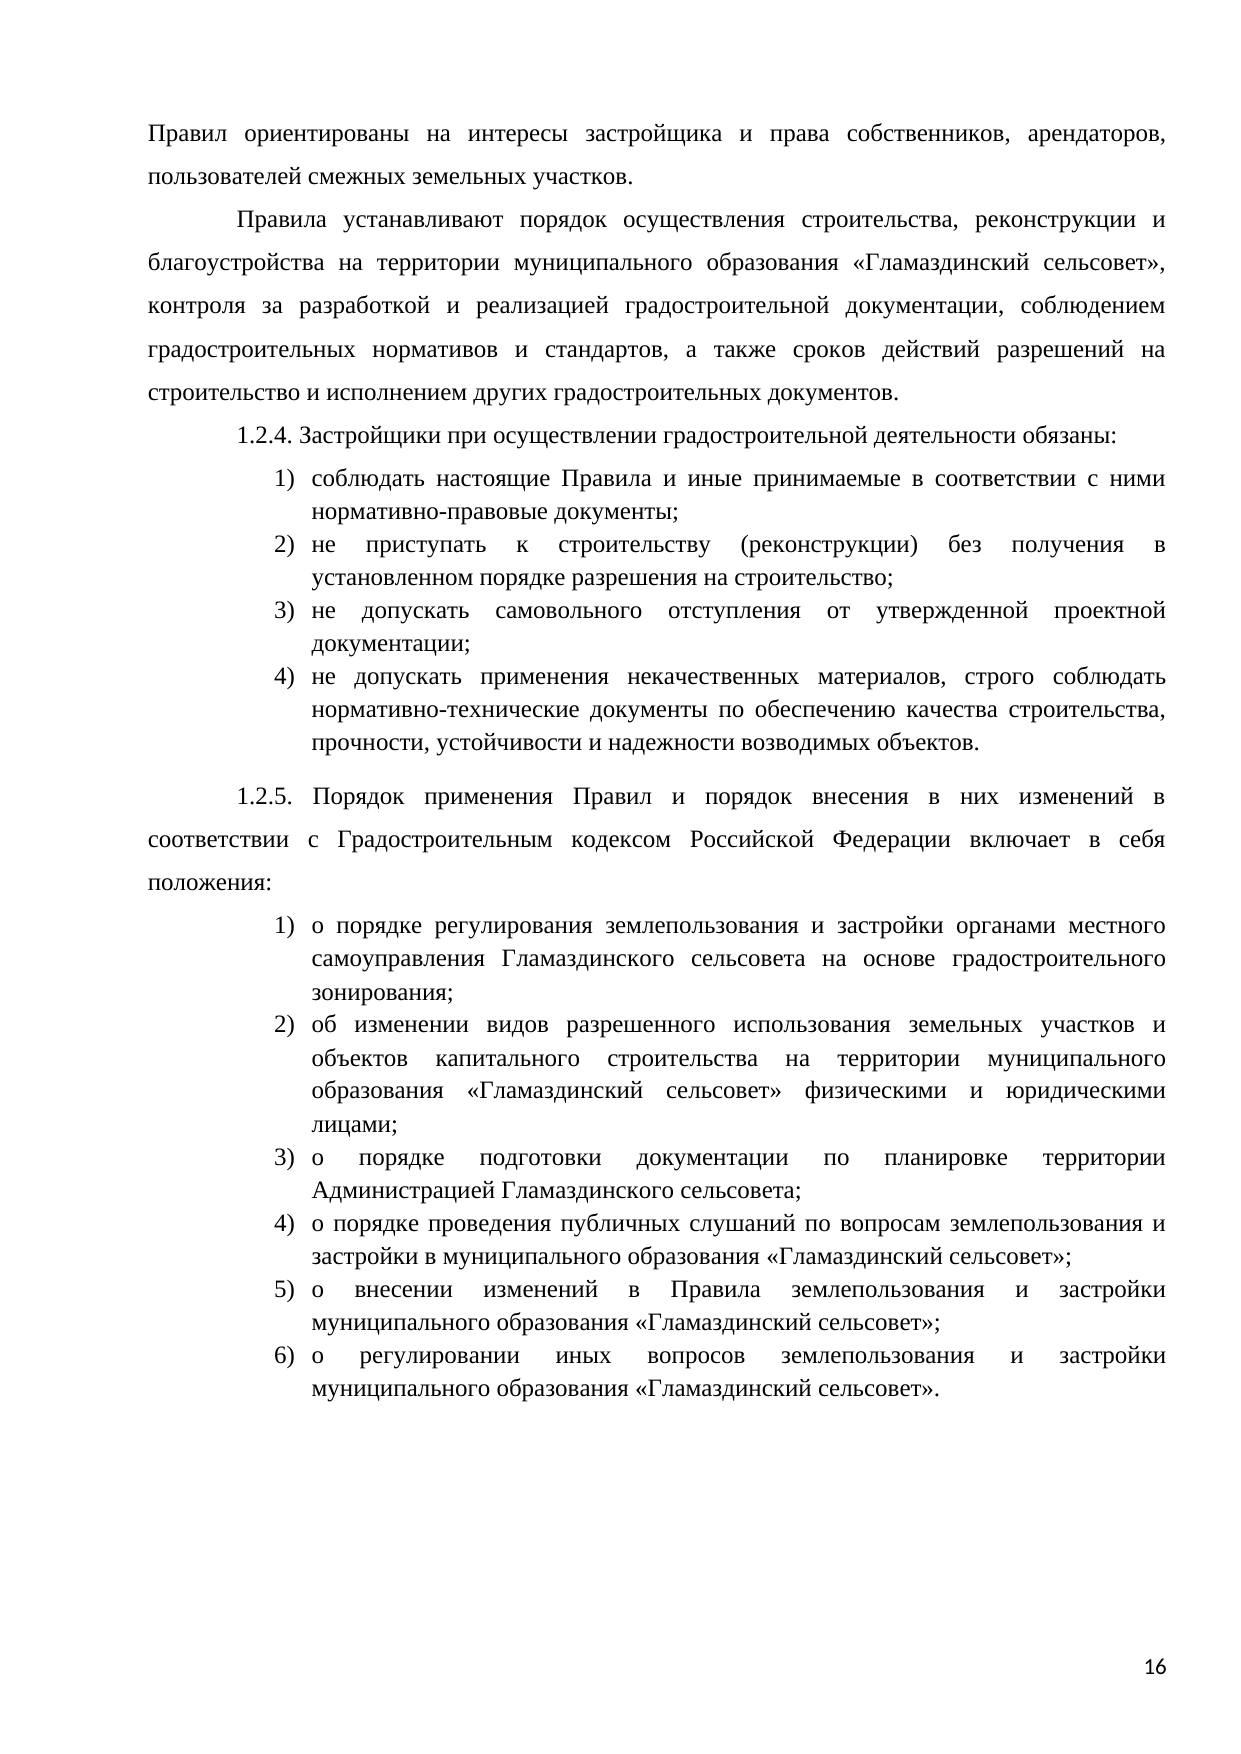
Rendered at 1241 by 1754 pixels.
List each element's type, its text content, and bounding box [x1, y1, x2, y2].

list не допускать применения некачественных материалов, строго соблюдать нормативно-технические документы по обеспечению качества строительства, прочности, устойчивости и надежности возводимых объектов. [274, 661, 1167, 756]
list о внесении изменений в Правила землепользования и застройки муниципального образования «Гламаздинский сельсовет»; [274, 1274, 1167, 1336]
list о порядке регулирования землепользования и застройки органами местного самоуправления Гламаздинского сельсовета на основе градостроительного зонирования; [274, 911, 1167, 1005]
list не допускать самовольного отступления от утвержденной проектной документации; [274, 595, 1167, 657]
list о регулировании иных вопросов землепользования и застройки муниципального образования «Гламаздинский сельсовет». [274, 1340, 1167, 1402]
list не приступать к строительству (реконструкции) без получения в установленном порядке разрешения на строительство; [274, 529, 1167, 591]
list о порядке подготовки документации по планировке территории Администрацией Гламаздинского сельсовета; [274, 1142, 1167, 1203]
list соблюдать настоящие Правила и иные принимаемые в соответствии с ними нормативно-правовые документы; [274, 463, 1167, 525]
text 1.2.5. Порядок применения Правил и порядок внесения в них изменений в соответствии с Градостроительным кодексом Российской Федерации включает в себя положения: [148, 781, 1167, 896]
list о порядке проведения публичных слушаний по вопросам землепользования и застройки в муниципального образования «Гламаздинский сельсовет»; [274, 1208, 1167, 1269]
text Правила устанавливают порядок осуществления строительства, реконструкции и благоустройства на территории муниципального образования «Гламаздинский сельсовет», контроля за разработкой и реализацией градостроительной документации, соблюдением градостроительных нормативов и стандартов, а также сроков действий разрешений на строительство и исполнением других градостроительных документов. [148, 204, 1167, 406]
list об изменении видов разрешенного использования земельных участков и объектов капитального строительства на территории муниципального образования «Гламаздинский сельсовет» физическими и юридическими лицами; [274, 1009, 1167, 1137]
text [148, 118, 1167, 190]
text 1.2.4. Застройщики при осуществлении градостроительной деятельности обязаны: [148, 420, 1167, 449]
